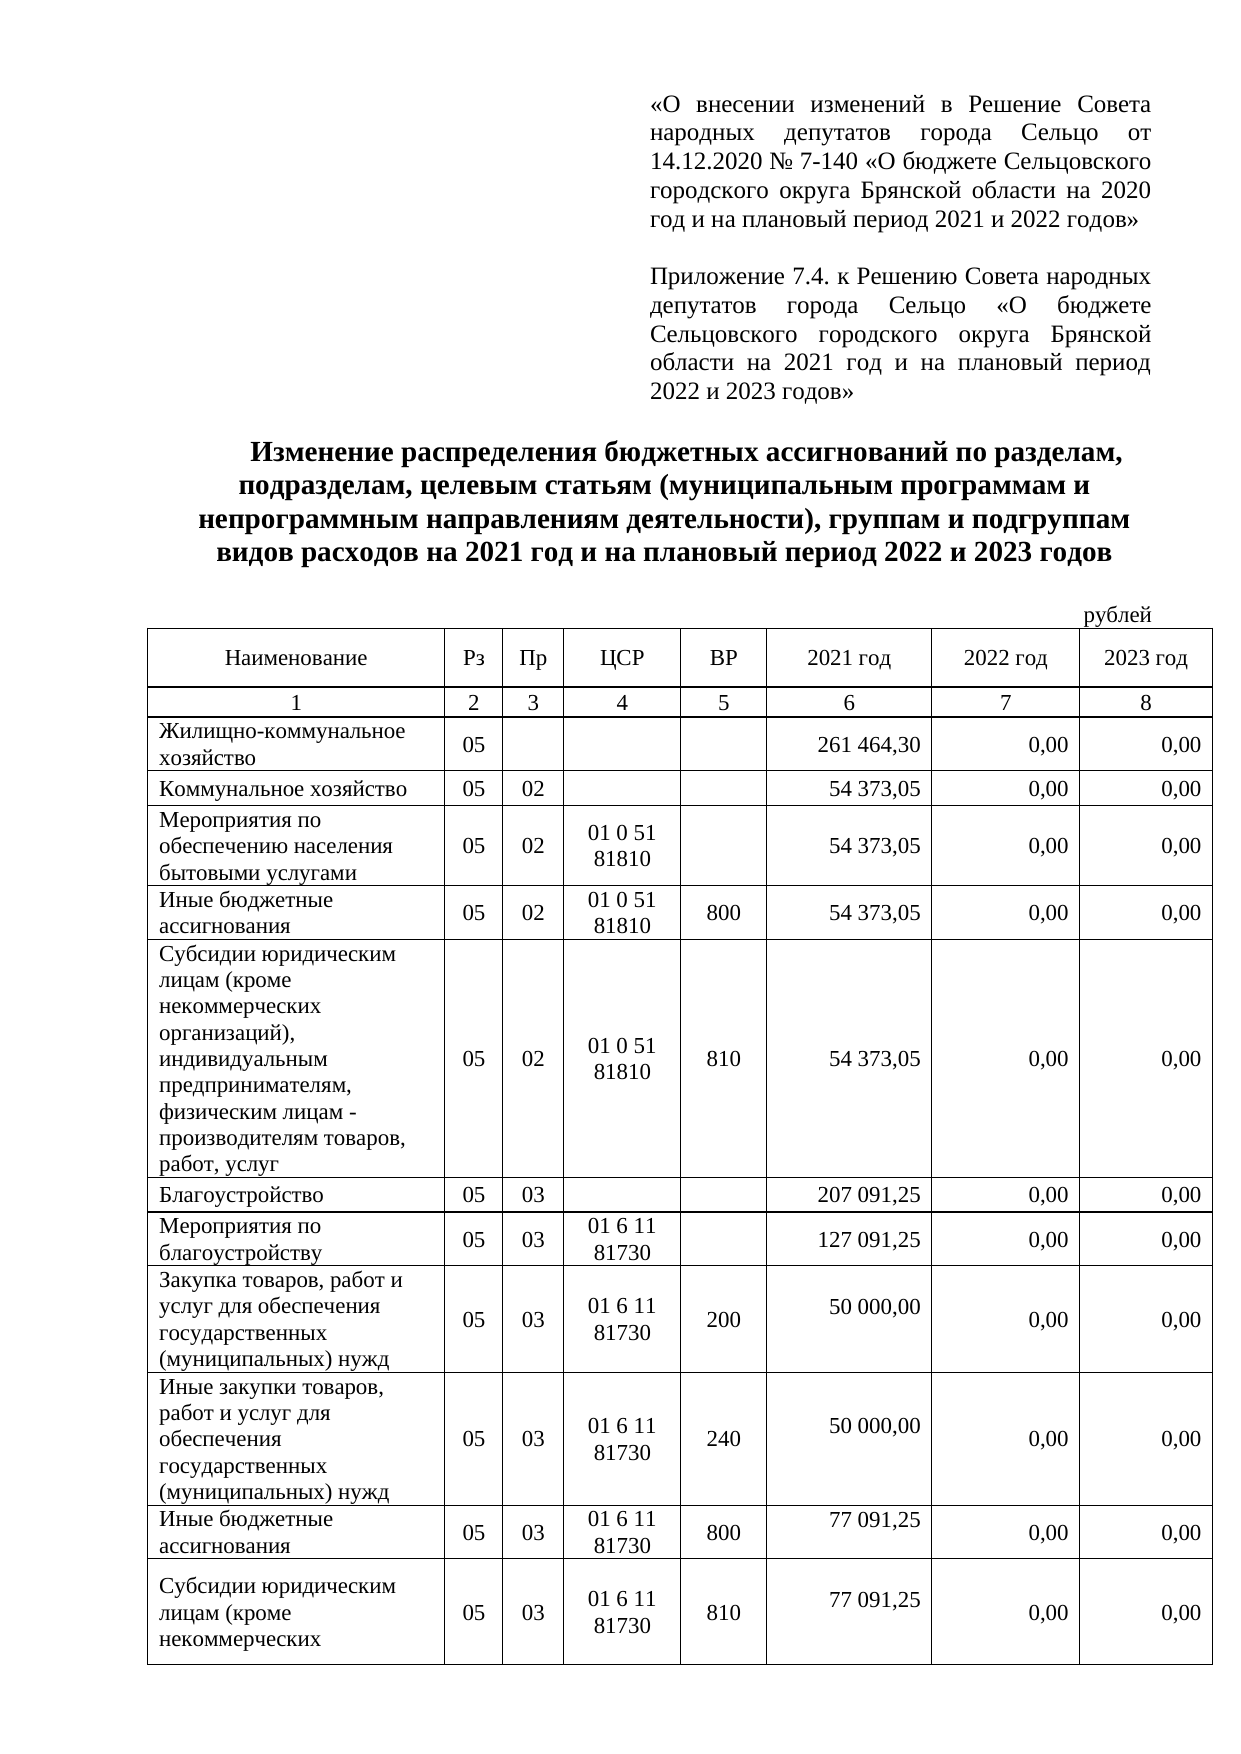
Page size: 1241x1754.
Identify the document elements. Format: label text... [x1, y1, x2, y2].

table_cell 01 0 51 81810 [564, 886, 680, 939]
table_cell 03 [503, 1559, 563, 1664]
table_cell Мероприятия по благоустройству [148, 1213, 444, 1265]
table_header Наименование [148, 629, 444, 686]
table_cell 03 [503, 1373, 563, 1504]
table_cell 8 [1080, 688, 1212, 716]
table_cell 54 373,05 [767, 806, 931, 885]
table_cell Жилищно-коммунальное хозяйство [148, 718, 444, 770]
table_cell 03 [503, 1266, 563, 1372]
table_cell 01 6 11 81730 [564, 1373, 680, 1504]
table_cell [681, 718, 766, 770]
table_cell 05 [445, 1373, 502, 1504]
table_cell 240 [681, 1373, 766, 1504]
table_cell Закупка товаров, работ и услуг для обеспечения государственных (муниципальных) нужд [148, 1266, 444, 1372]
table_cell 50 000,00 [767, 1373, 931, 1504]
table_cell 01 6 11 81730 [564, 1266, 680, 1372]
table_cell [148, 1559, 444, 1664]
table_header ЦСР [564, 629, 680, 686]
table_cell [503, 718, 563, 770]
table_cell 0,00 [932, 771, 1079, 805]
table_cell [564, 771, 680, 805]
table_cell 0,00 [932, 718, 1079, 770]
table_cell 0,00 [932, 806, 1079, 885]
table_header ВР [681, 629, 766, 686]
text «О внесении изменений в Решение Совета народных депутатов города Сельцо от 14.12.2020 № 7-140 «О бюджете Сельцовского городского округа Брянской области на 2020 год и на плановый период 2021 и 2022 годов» [650, 89, 1152, 232]
table_cell 4 [564, 688, 680, 716]
table_cell 01 0 51 81810 [564, 806, 680, 885]
table_cell 6 [767, 688, 931, 716]
table_cell 5 [681, 688, 766, 716]
table_cell 77 091,25 [767, 1506, 931, 1558]
table_cell 05 [445, 718, 502, 770]
table_cell 0,00 [1080, 1213, 1212, 1265]
table_cell [564, 718, 680, 770]
table_cell 05 [445, 1213, 502, 1265]
table_cell 01 6 11 81730 [564, 1213, 680, 1265]
table_cell Благоустройство [148, 1178, 444, 1211]
table_cell 810 [681, 1559, 766, 1664]
table_cell 1 [148, 688, 444, 716]
table_cell 05 [445, 886, 502, 939]
table_cell 2 [445, 688, 502, 716]
table_cell 54 373,05 [767, 886, 931, 939]
table_header 2021 год [767, 629, 931, 686]
table_cell 54 373,05 [767, 940, 931, 1177]
table_cell Иные бюджетные ассигнования [148, 1506, 444, 1558]
table_cell 05 [445, 771, 502, 805]
table_cell 0,00 [932, 1506, 1079, 1558]
table_cell 0,00 [1080, 806, 1212, 885]
table_cell 05 [445, 806, 502, 885]
table_cell 200 [681, 1266, 766, 1372]
table_cell 0,00 [1080, 1559, 1212, 1664]
table_cell [681, 1213, 766, 1265]
table_header Рз [445, 629, 502, 686]
table_cell 0,00 [1080, 1178, 1212, 1211]
table_header Пр [503, 629, 563, 686]
table_cell 02 [503, 771, 563, 805]
table_cell 0,00 [932, 1213, 1079, 1265]
table_cell Мероприятия по обеспечению населения бытовыми услугами [148, 806, 444, 885]
table_cell 810 [681, 940, 766, 1177]
table_cell 0,00 [932, 940, 1079, 1177]
table_cell 03 [503, 1178, 563, 1211]
table_cell 0,00 [932, 1559, 1079, 1664]
table_cell 0,00 [1080, 940, 1212, 1177]
table_cell 0,00 [1080, 1506, 1212, 1558]
table_header 2022 год [932, 629, 1079, 686]
table_header 2023 год [1080, 629, 1212, 686]
table_cell [681, 806, 766, 885]
table_cell 0,00 [1080, 1373, 1212, 1504]
table_cell 02 [503, 886, 563, 939]
table_cell 0,00 [932, 886, 1079, 939]
table_cell [681, 771, 766, 805]
text Приложение 7.4. к Решению Совета народных депутатов города Сельцо «О бюджете Сельцовского городского округа Брянской области на 2021 год и на плановый период 2022 и 2023 годов» [650, 261, 1152, 405]
table_cell 207 091,25 [767, 1178, 931, 1211]
table_cell [681, 1178, 766, 1211]
table_cell 50 000,00 [767, 1266, 931, 1372]
table_cell 05 [445, 1559, 502, 1664]
table_cell 02 [503, 940, 563, 1177]
table_cell 05 [445, 940, 502, 1177]
table_cell [564, 1178, 680, 1211]
table_cell 0,00 [932, 1266, 1079, 1372]
table_cell 01 6 11 81730 [564, 1506, 680, 1558]
table_cell 0,00 [932, 1373, 1079, 1504]
table_cell Иные бюджетные ассигнования [148, 886, 444, 939]
table_cell 54 373,05 [767, 771, 931, 805]
table_cell 03 [503, 1213, 563, 1265]
table_cell 261 464,30 [767, 718, 931, 770]
table_cell 0,00 [1080, 718, 1212, 770]
table_cell 800 [681, 886, 766, 939]
table_cell 77 091,25 [767, 1559, 931, 1664]
table_cell 05 [445, 1178, 502, 1211]
table_cell 3 [503, 688, 563, 716]
table_cell 05 [445, 1506, 502, 1558]
table_cell 01 6 11 81730 [564, 1559, 680, 1664]
text рублей [177, 601, 1152, 628]
table_cell 01 0 51 81810 [564, 940, 680, 1177]
table_cell 0,00 [932, 1178, 1079, 1211]
table_cell 800 [681, 1506, 766, 1558]
text Изменение распределения бюджетных ассигнований по разделам, подразделам, целевым статьям (муниципальным программам и непрограммным направлениям деятельности), группам и подгруппам видов расходов на 2021 год и на плановый период 2022 и 2023 годов [177, 434, 1152, 568]
table_cell 05 [445, 1266, 502, 1372]
table_cell Иные закупки товаров, работ и услуг для обеспечения государственных (муниципальных) нужд [148, 1373, 444, 1504]
table_cell 127 091,25 [767, 1213, 931, 1265]
table_cell 03 [503, 1506, 563, 1558]
table_cell 0,00 [1080, 771, 1212, 805]
table_cell 0,00 [1080, 1266, 1212, 1372]
table_cell 02 [503, 806, 563, 885]
table_cell 0,00 [1080, 886, 1212, 939]
table_cell 7 [932, 688, 1079, 716]
table_cell Коммунальное хозяйство [148, 771, 444, 805]
